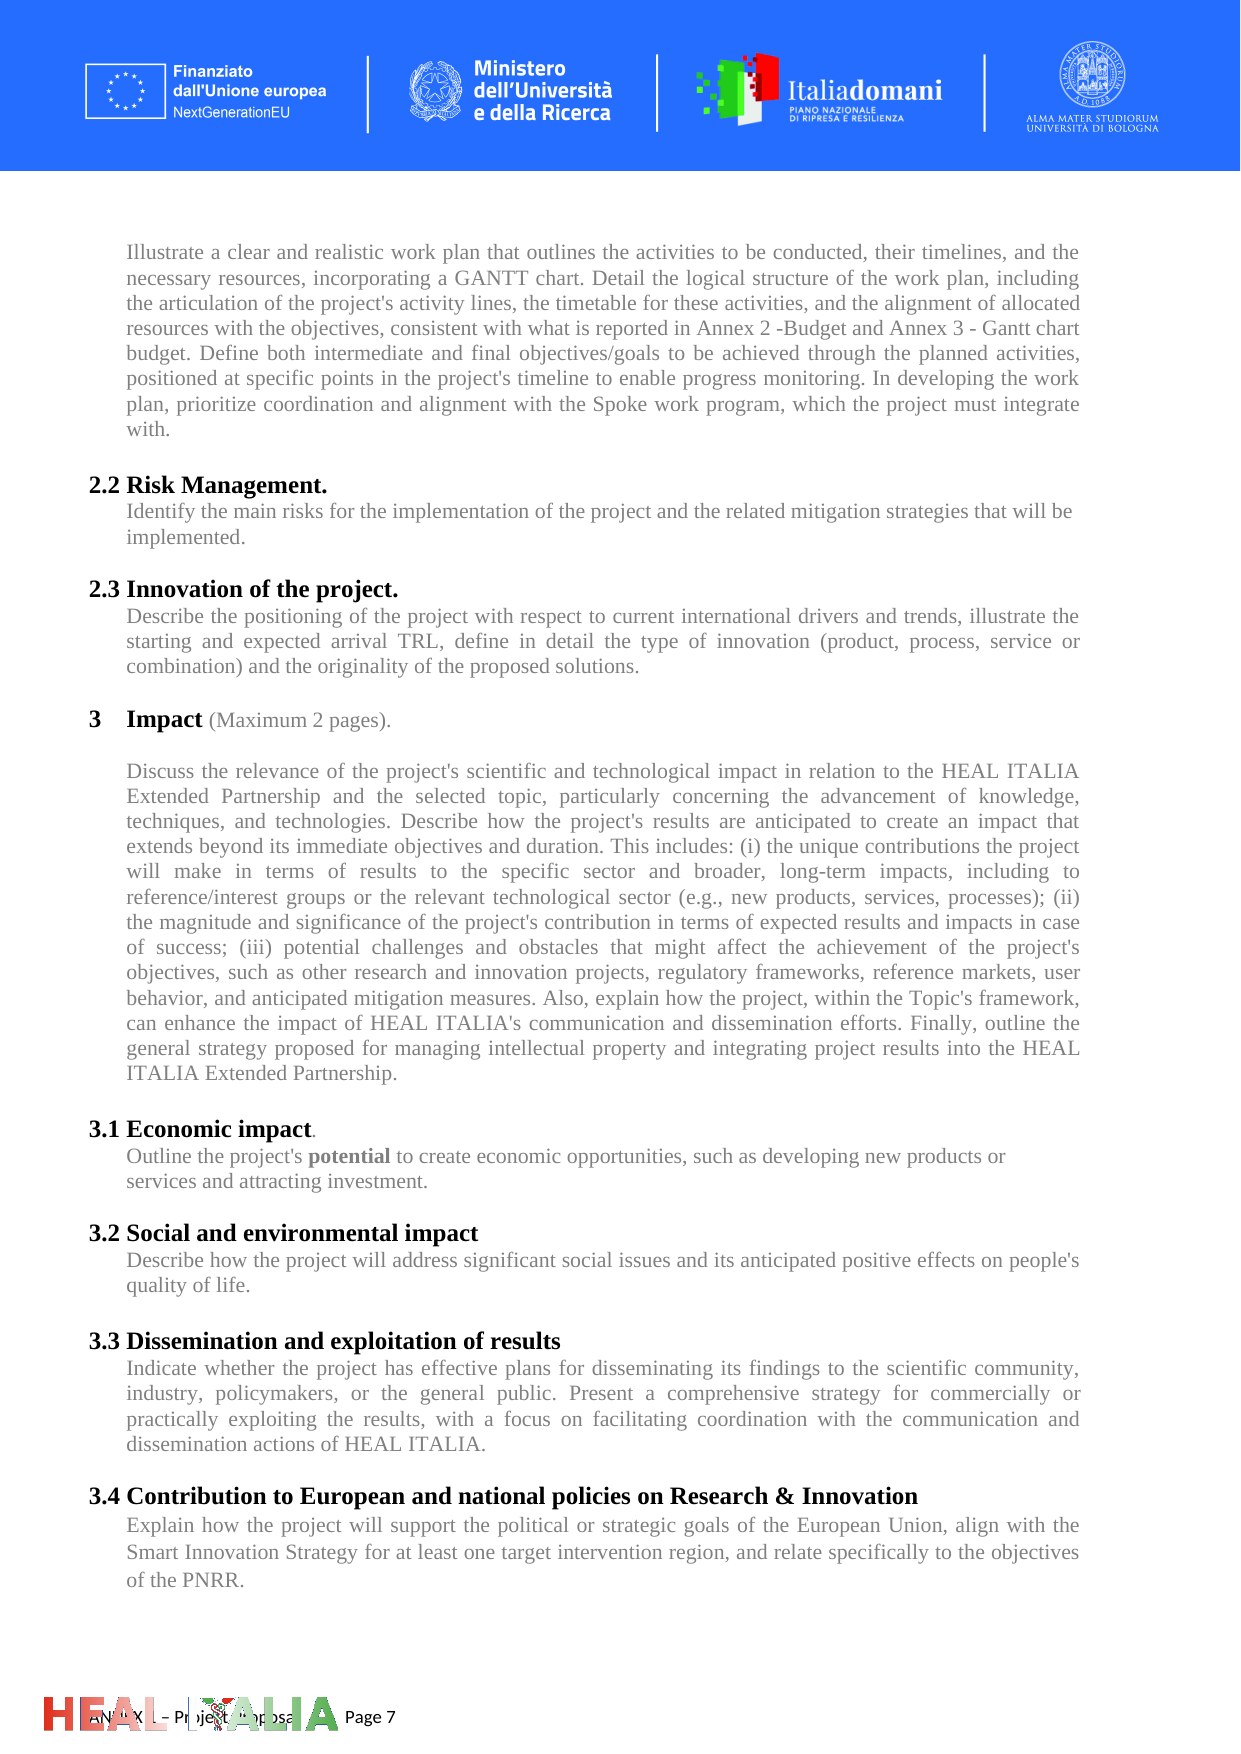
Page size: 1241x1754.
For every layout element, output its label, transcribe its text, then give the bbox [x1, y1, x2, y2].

picture [0, 0, 1241, 171]
list Explain how the project will support the political or strategic goals of the European Union, align with the Smart Innovation Strategy for at least one target intervention region, and relate specifically to the objectives of the PNRR. [126, 1512, 1082, 1592]
list Outline the project's potential to create economic opportunities, such as developing new products or services and attracting investment. [126, 1143, 1082, 1193]
list Illustrate a clear and realistic work plan that outlines the activities to be conducted, their timelines, and the necessary resources, incorporating a GANTT chart. Detail the logical structure of the work plan, including the articulation of the project's activity lines, the timetable for these activities, and the alignment of allocated resources with the objectives, consistent with what is reported in Annex 2 -Budget and Annex 3 - Gantt chart budget. Define both intermediate and final objectives/goals to be achieved through the planned activities, positioned at specific points in the project's timeline to enable progress monitoring. In developing the work plan, prioritize coordination and alignment with the Spoke work program, which the project must integrate with. [126, 239, 1082, 441]
list Economic impact. [89, 1114, 1082, 1143]
list Indicate whether the project has effective plans for disseminating its findings to the scientific community, industry, policymakers, or the general public. Present a comprehensive strategy for commercially or practically exploiting the results, with a focus on facilitating coordination with the communication and dissemination actions of HEAL ITALIA. [126, 1355, 1082, 1456]
list Risk Management. [89, 470, 1082, 498]
list Innovation of the project. [89, 574, 1082, 603]
list Describe how the project will address significant social issues and its anticipated positive effects on people's quality of life. [126, 1247, 1082, 1298]
list Dissemination and exploitation of results [89, 1326, 1082, 1355]
list Social and environmental impact [89, 1218, 1082, 1247]
list Identify the main risks for the implementation of the project and the related mitigation strategies that will be implemented. [126, 498, 1082, 549]
list Discuss the relevance of the project's scientific and technological impact in relation to the HEAL ITALIA Extended Partnership and the selected topic, particularly concerning the advancement of knowledge, techniques, and technologies. Describe how the project's results are anticipated to create an impact that extends beyond its immediate objectives and duration. This includes: (i) the unique contributions the project will make in terms of results to the specific sector and broader, long-term impacts, including to reference/interest groups or the relevant technological sector (e.g., new products, services, processes); (ii) the magnitude and significance of the project's contribution in terms of expected results and impacts in case of success; (iii) potential challenges and obstacles that might affect the achievement of the project's objectives, such as other research and innovation projects, regulatory frameworks, reference markets, user behavior, and anticipated mitigation measures. Also, explain how the project, within the Topic's framework, can enhance the impact of HEAL ITALIA's communication and dissemination efforts. Finally, outline the general strategy proposed for managing intellectual property and integrating project results into the HEAL ITALIA Extended Partnership. [126, 758, 1082, 1085]
list Impact (Maximum 2 pages). [89, 704, 1082, 732]
picture [43, 1696, 338, 1731]
list Describe the positioning of the project with respect to current international drivers and trends, illustrate the starting and expected arrival TRL, define in detail the type of innovation (product, process, service or combination) and the originality of the proposed solutions. [126, 603, 1082, 678]
list Contribution to European and national policies on Research & Innovation [89, 1481, 1082, 1510]
